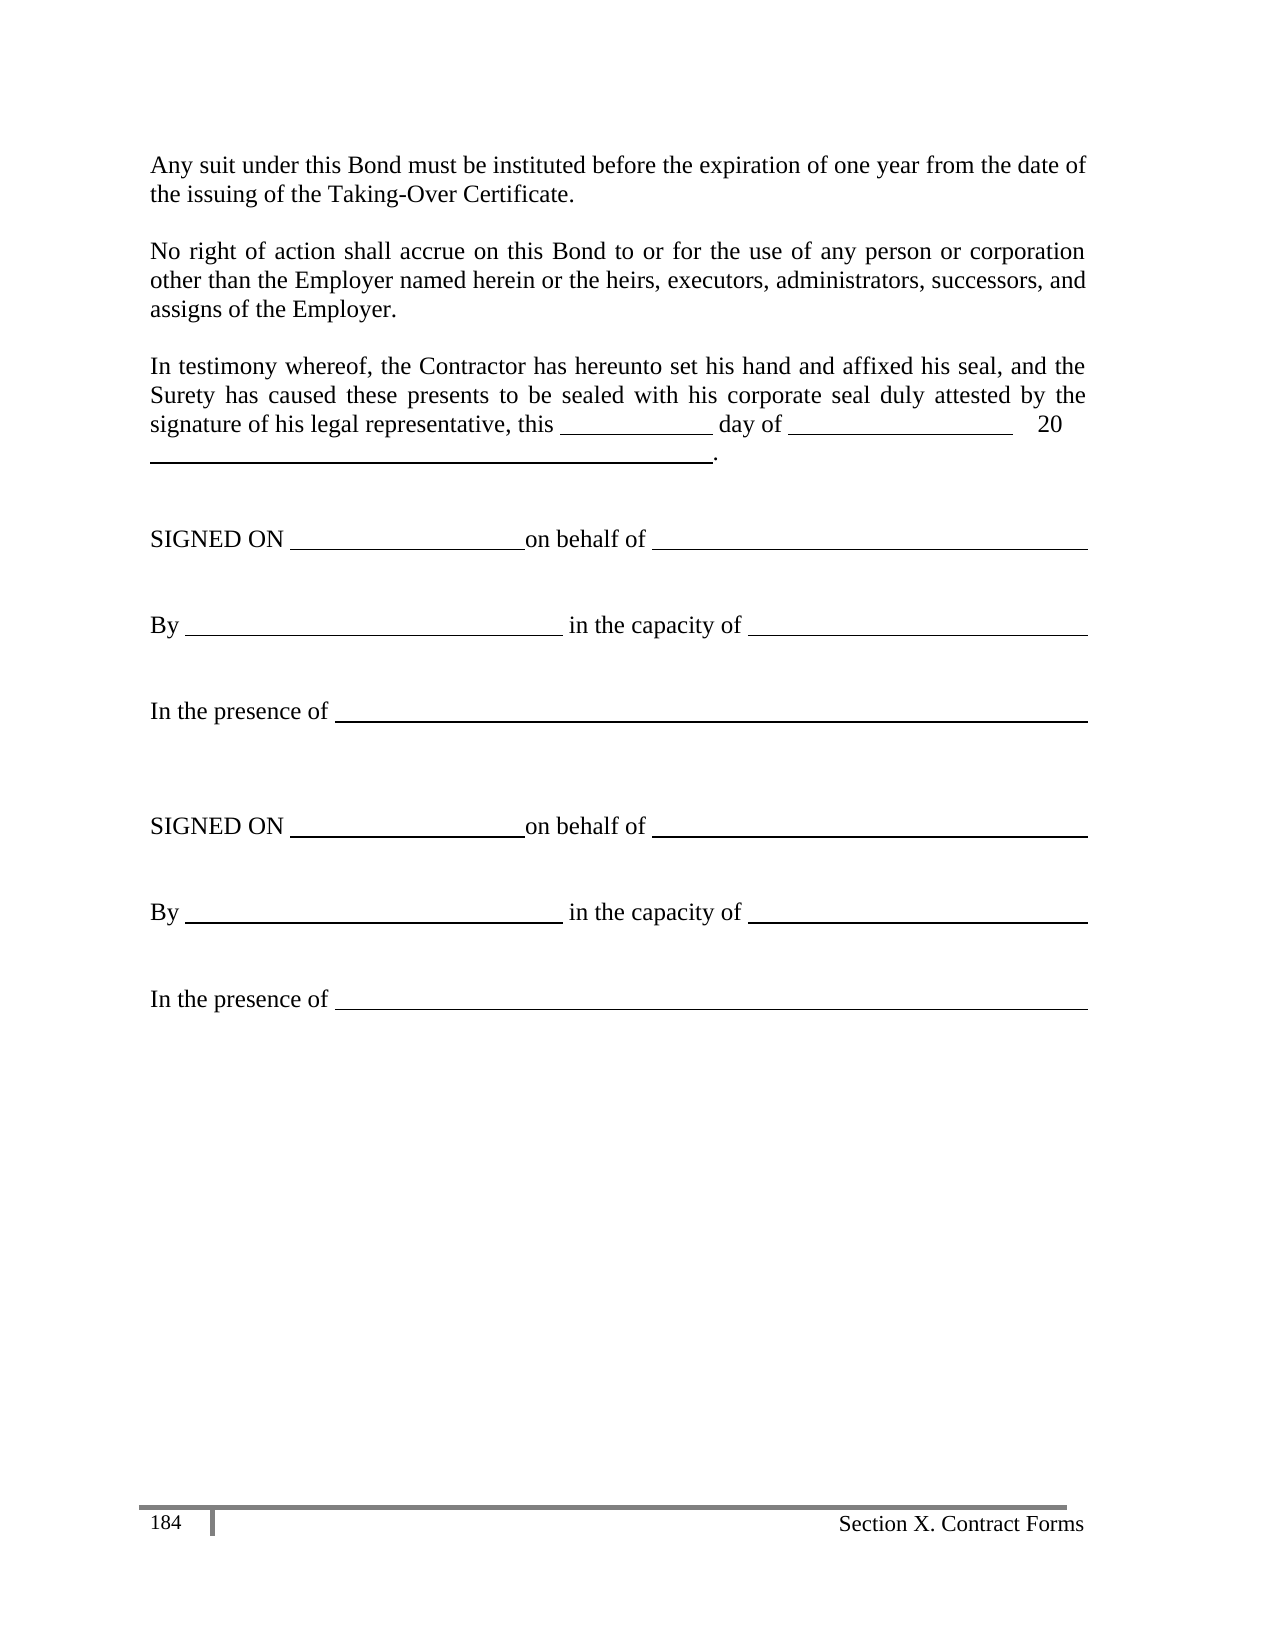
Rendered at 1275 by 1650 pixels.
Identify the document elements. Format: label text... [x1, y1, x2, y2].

text Any suit under this Bond must be instituted before the expiration of one year from the date of the issuing of the Taking-Over Certificate. [150, 150, 1087, 207]
text By in the capacity of [150, 610, 1087, 639]
text SIGNED ON on behalf of [150, 811, 1087, 840]
text In the presence of [150, 984, 1087, 1012]
text In testimony whereof, the Contractor has hereunto set his hand and affixed his seal, and the Surety has caused these presents to be sealed with his corporate seal duly attested by the signature of his legal representative, this day of 20 . [150, 351, 1087, 466]
text No right of action shall accrue on this Bond to or for the use of any person or corporation other than the Employer named herein or the heirs, executors, administrators, successors, and assigns of the Employer. [150, 236, 1087, 322]
text By in the capacity of [150, 897, 1087, 926]
text In the presence of [150, 696, 1087, 725]
text SIGNED ON on behalf of [150, 524, 1087, 552]
